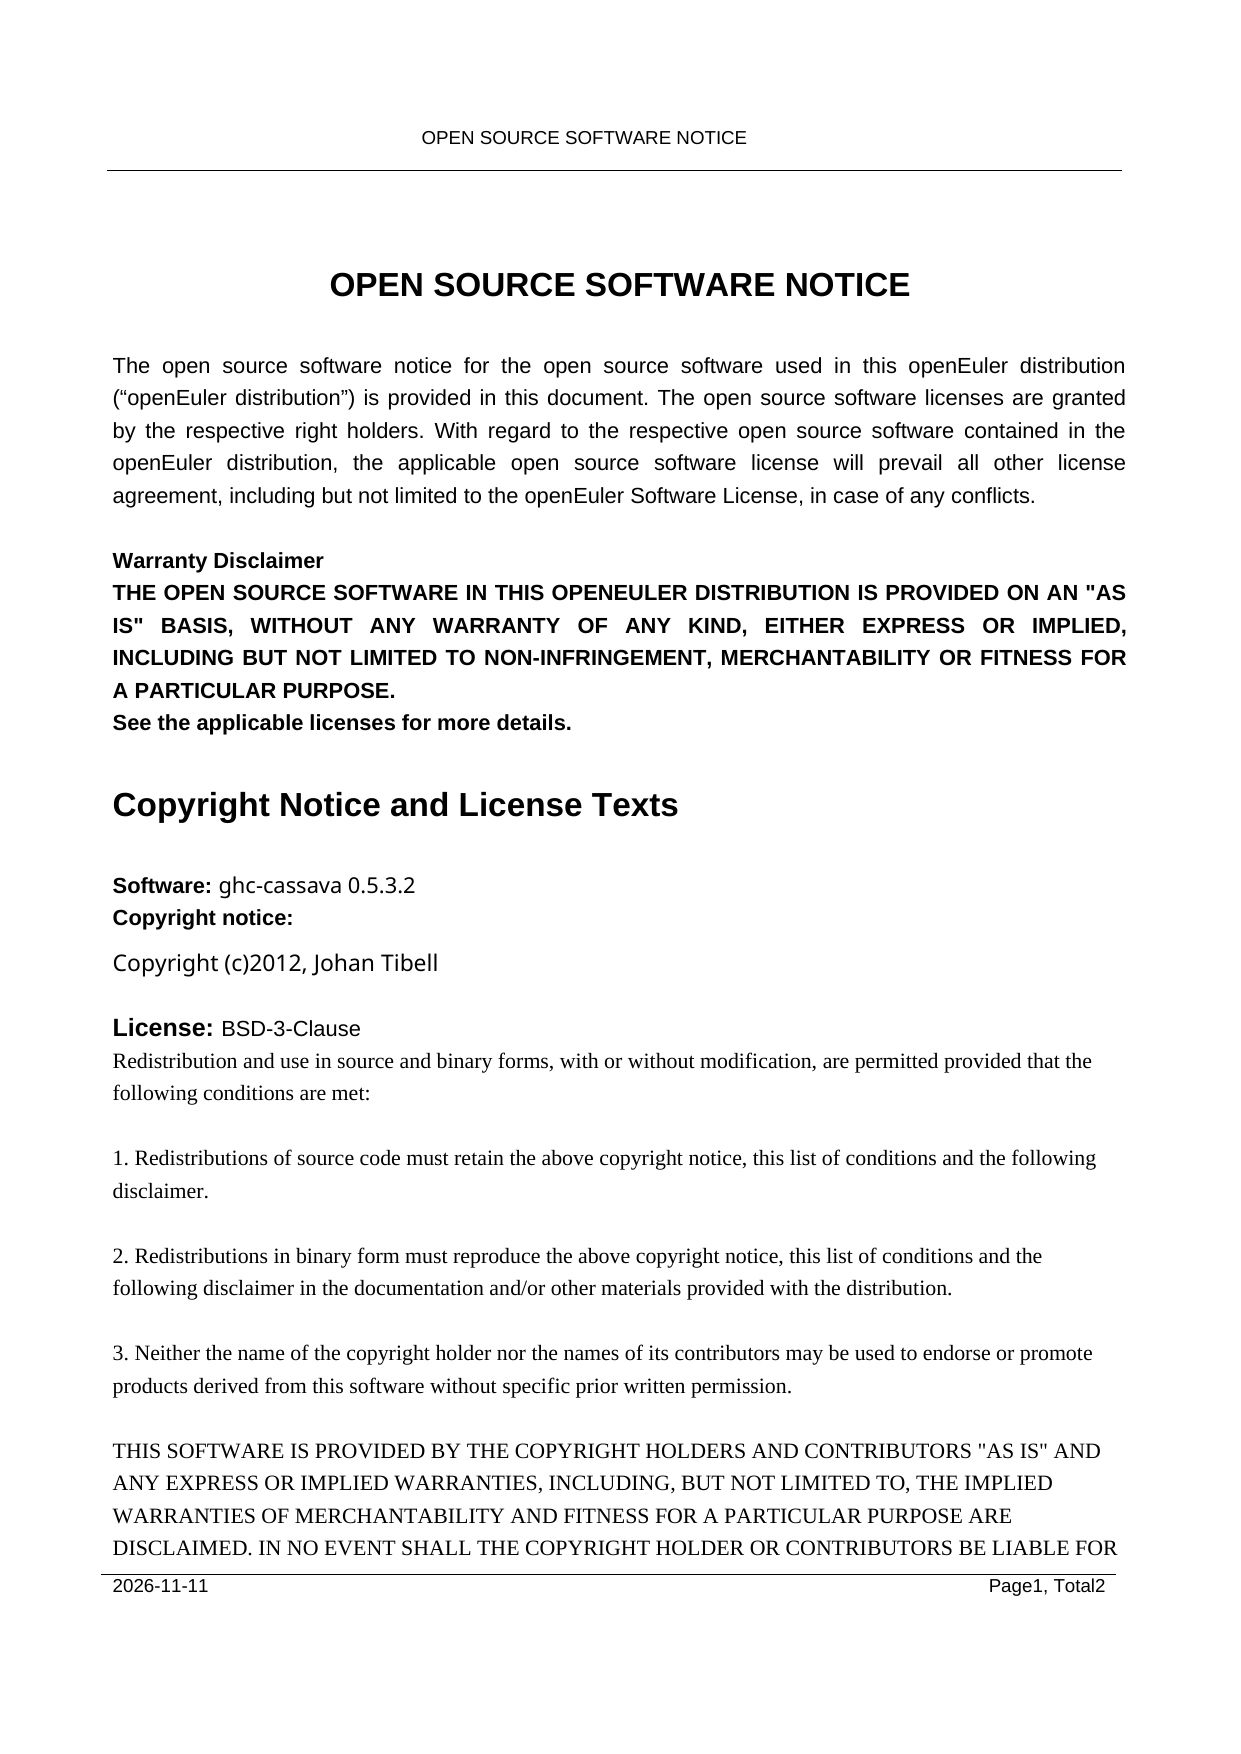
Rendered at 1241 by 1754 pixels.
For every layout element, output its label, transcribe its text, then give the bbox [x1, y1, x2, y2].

text Copyright (c)2012, Johan Tibell [112, 947, 1128, 1012]
title Software: ghc-cassava 0.5.3.2 [112, 869, 1128, 901]
text Copyright Notice and License Texts [112, 771, 1128, 836]
text OPEN SOURCE SOFTWARE NOTICE [112, 251, 1128, 316]
text Warranty Disclaimer [112, 544, 1128, 576]
text Copyright notice: [112, 901, 1128, 934]
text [112, 1044, 1128, 1564]
text THE OPEN SOURCE SOFTWARE IN THIS OPENEULER DISTRIBUTION IS PROVIDED ON AN "AS IS" BASIS, WITHOUT ANY WARRANTY OF ANY KIND, EITHER EXPRESS OR IMPLIED, INCLUDING BUT NOT LIMITED TO NON-INFRINGEMENT, MERCHANTABILITY OR FITNESS FOR A PARTICULAR PURPOSE. See the applicable licenses for more details. [112, 576, 1128, 739]
text The open source software notice for the open source software used in this openEuler distribution (“openEuler distribution”) is provided in this document. The open source software licenses are granted by the respective right holders. With regard to the respective open source software contained in the openEuler distribution, the applicable open source software license will prevail all other license agreement, including but not limited to the openEuler Software License, in case of any conflicts. [112, 349, 1128, 511]
text License: BSD-3-Clause [112, 1012, 1128, 1044]
